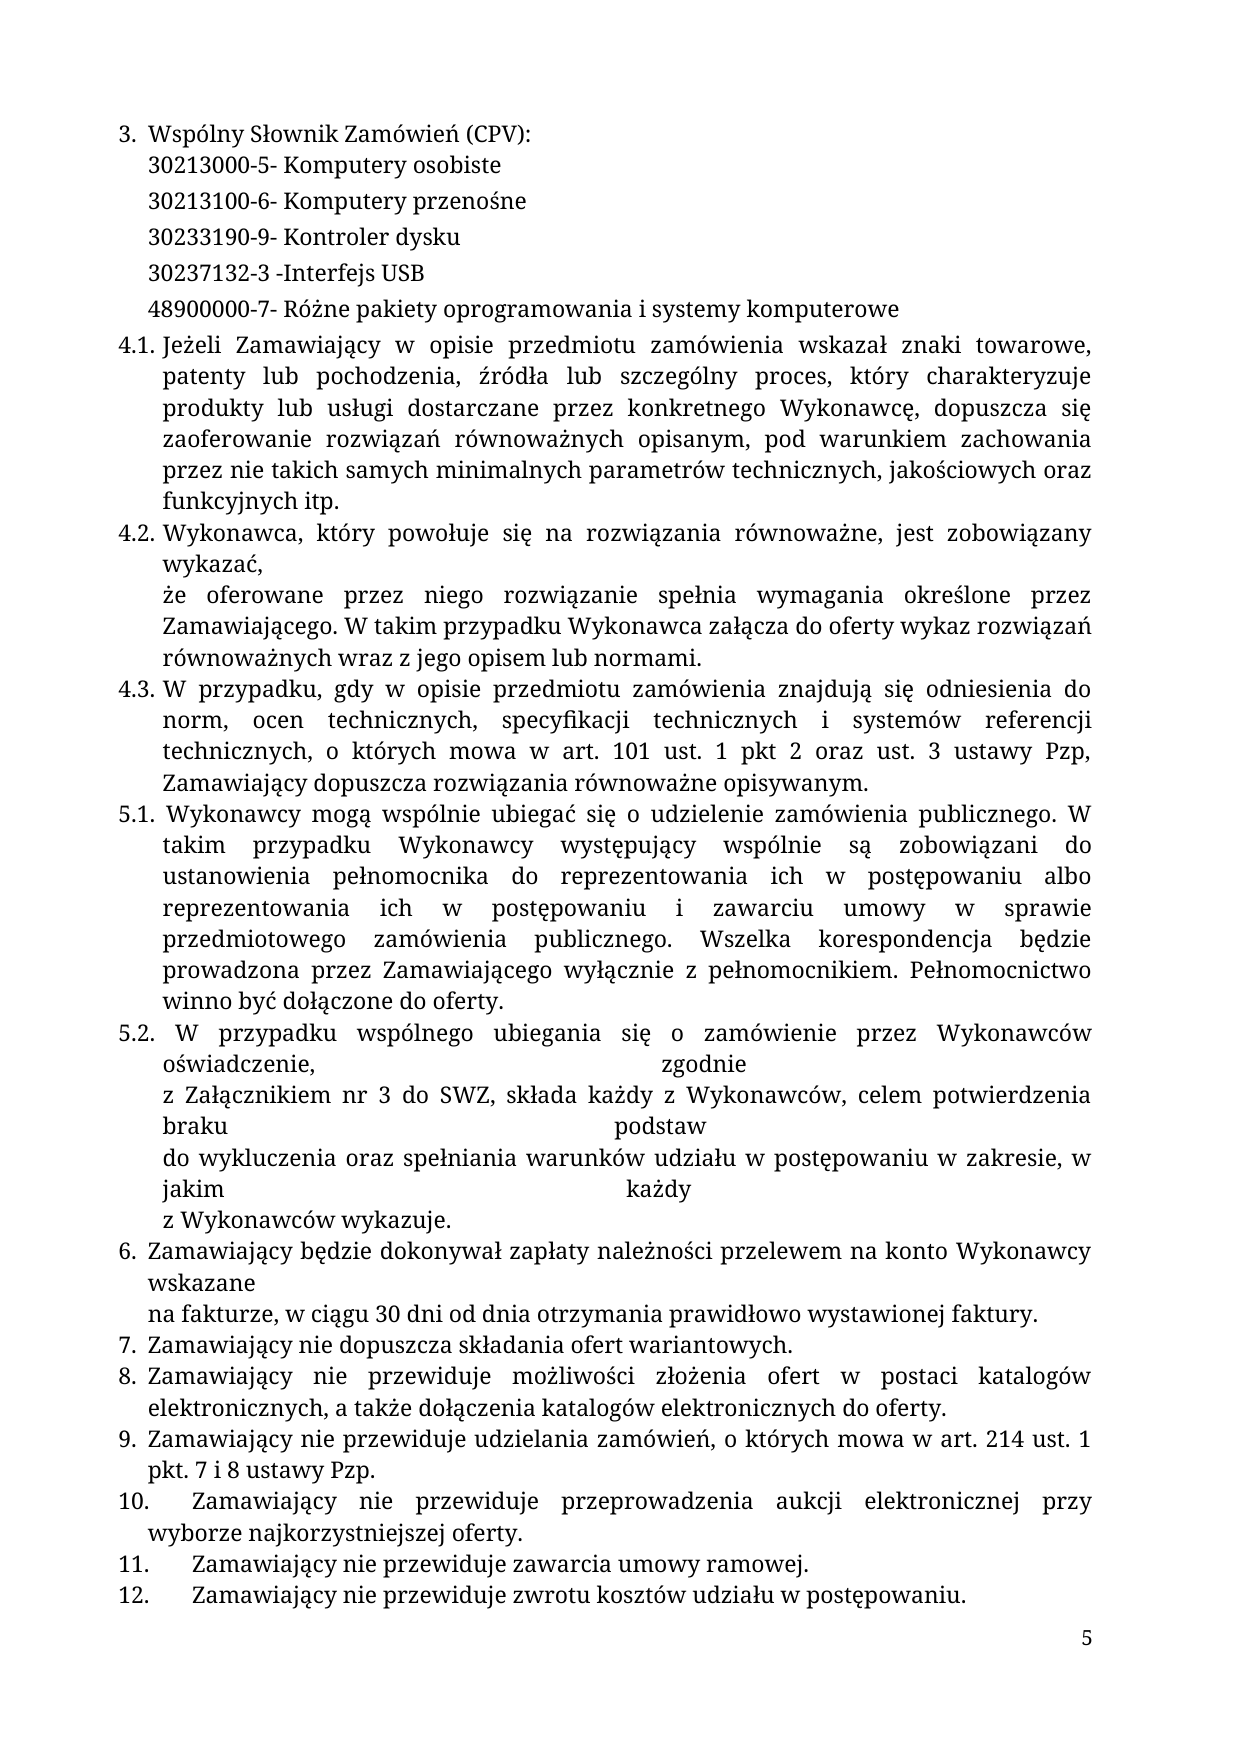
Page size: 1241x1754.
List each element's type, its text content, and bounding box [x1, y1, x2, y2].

list 30213100-6- Komputery przenośne [148, 185, 1093, 217]
list Zamawiający nie przewiduje udzielania zamówień, o których mowa w art. 214 ust. 1 pkt. 7 i 8 ustawy Pzp. [118, 1423, 1093, 1485]
list 30233190-9- Kontroler dysku [148, 221, 1093, 252]
list Zamawiający nie dopuszcza składania ofert wariantowych. [118, 1329, 1093, 1360]
text 5.2. W przypadku wspólnego ubiegania się o zamówienie przez Wykonawców oświadczenie, zgodnie z Załącznikiem nr 3 do SWZ, składa każdy z Wykonawców, celem potwierdzenia braku podstaw do wykluczenia oraz spełniania warunków udziału w postępowaniu w zakresie, w jakim każdy z Wykonawców wykazuje. [118, 1017, 1093, 1235]
list 48900000-7- Różne pakiety oprogramowania i systemy komputerowe [148, 293, 1093, 324]
list W przypadku, gdy w opisie przedmiotu zamówienia znajdują się odniesienia do norm, ocen technicznych, specyfikacji technicznych i systemów referencji technicznych, o których mowa w art. 101 ust. 1 pkt 2 oraz ust. 3 ustawy Pzp, Zamawiający dopuszcza rozwiązania równoważne opisywanym. [118, 673, 1093, 798]
list Zamawiający nie przewiduje możliwości złożenia ofert w postaci katalogów elektronicznych, a także dołączenia katalogów elektronicznych do oferty. [118, 1360, 1093, 1423]
list Wykonawca, który powołuje się na rozwiązania równoważne, jest zobowiązany wykazać, że oferowane przez niego rozwiązanie spełnia wymagania określone przez Zamawiającego. W takim przypadku Wykonawca załącza do oferty wykaz rozwiązań równoważnych wraz z jego opisem lub normami. [118, 517, 1093, 673]
list Zamawiający nie przewiduje zawarcia umowy ramowej. [118, 1548, 1093, 1579]
list Zamawiający nie przewiduje przeprowadzenia aukcji elektronicznej przy wyborze najkorzystniejszej oferty. [118, 1485, 1093, 1548]
list Jeżeli Zamawiający w opisie przedmiotu zamówienia wskazał znaki towarowe, patenty lub pochodzenia, źródła lub szczególny proces, który charakteryzuje produkty lub usługi dostarczane przez konkretnego Wykonawcę, dopuszcza się zaoferowanie rozwiązań równoważnych opisanym, pod warunkiem zachowania przez nie takich samych minimalnych parametrów technicznych, jakościowych oraz funkcyjnych itp. [118, 329, 1093, 517]
list Zamawiający będzie dokonywał zapłaty należności przelewem na konto Wykonawcy wskazane na fakturze, w ciągu 30 dni od dnia otrzymania prawidłowo wystawionej faktury. [118, 1235, 1093, 1329]
list 30237132-3 -Interfejs USB [148, 257, 1093, 288]
list 30213000-5- Komputery osobiste [148, 149, 1093, 181]
list Zamawiający nie przewiduje zwrotu kosztów udziału w postępowaniu. [118, 1579, 1093, 1610]
list Wspólny Słownik Zamówień (CPV): [118, 118, 1093, 149]
text 5.1. Wykonawcy mogą wspólnie ubiegać się o udzielenie zamówienia publicznego. W takim przypadku Wykonawcy występujący wspólnie są zobowiązani do ustanowienia pełnomocnika do reprezentowania ich w postępowaniu albo reprezentowania ich w postępowaniu i zawarciu umowy w sprawie przedmiotowego zamówienia publicznego. Wszelka korespondencja będzie prowadzona przez Zamawiającego wyłącznie z pełnomocnikiem. Pełnomocnictwo winno być dołączone do oferty. [118, 798, 1093, 1017]
